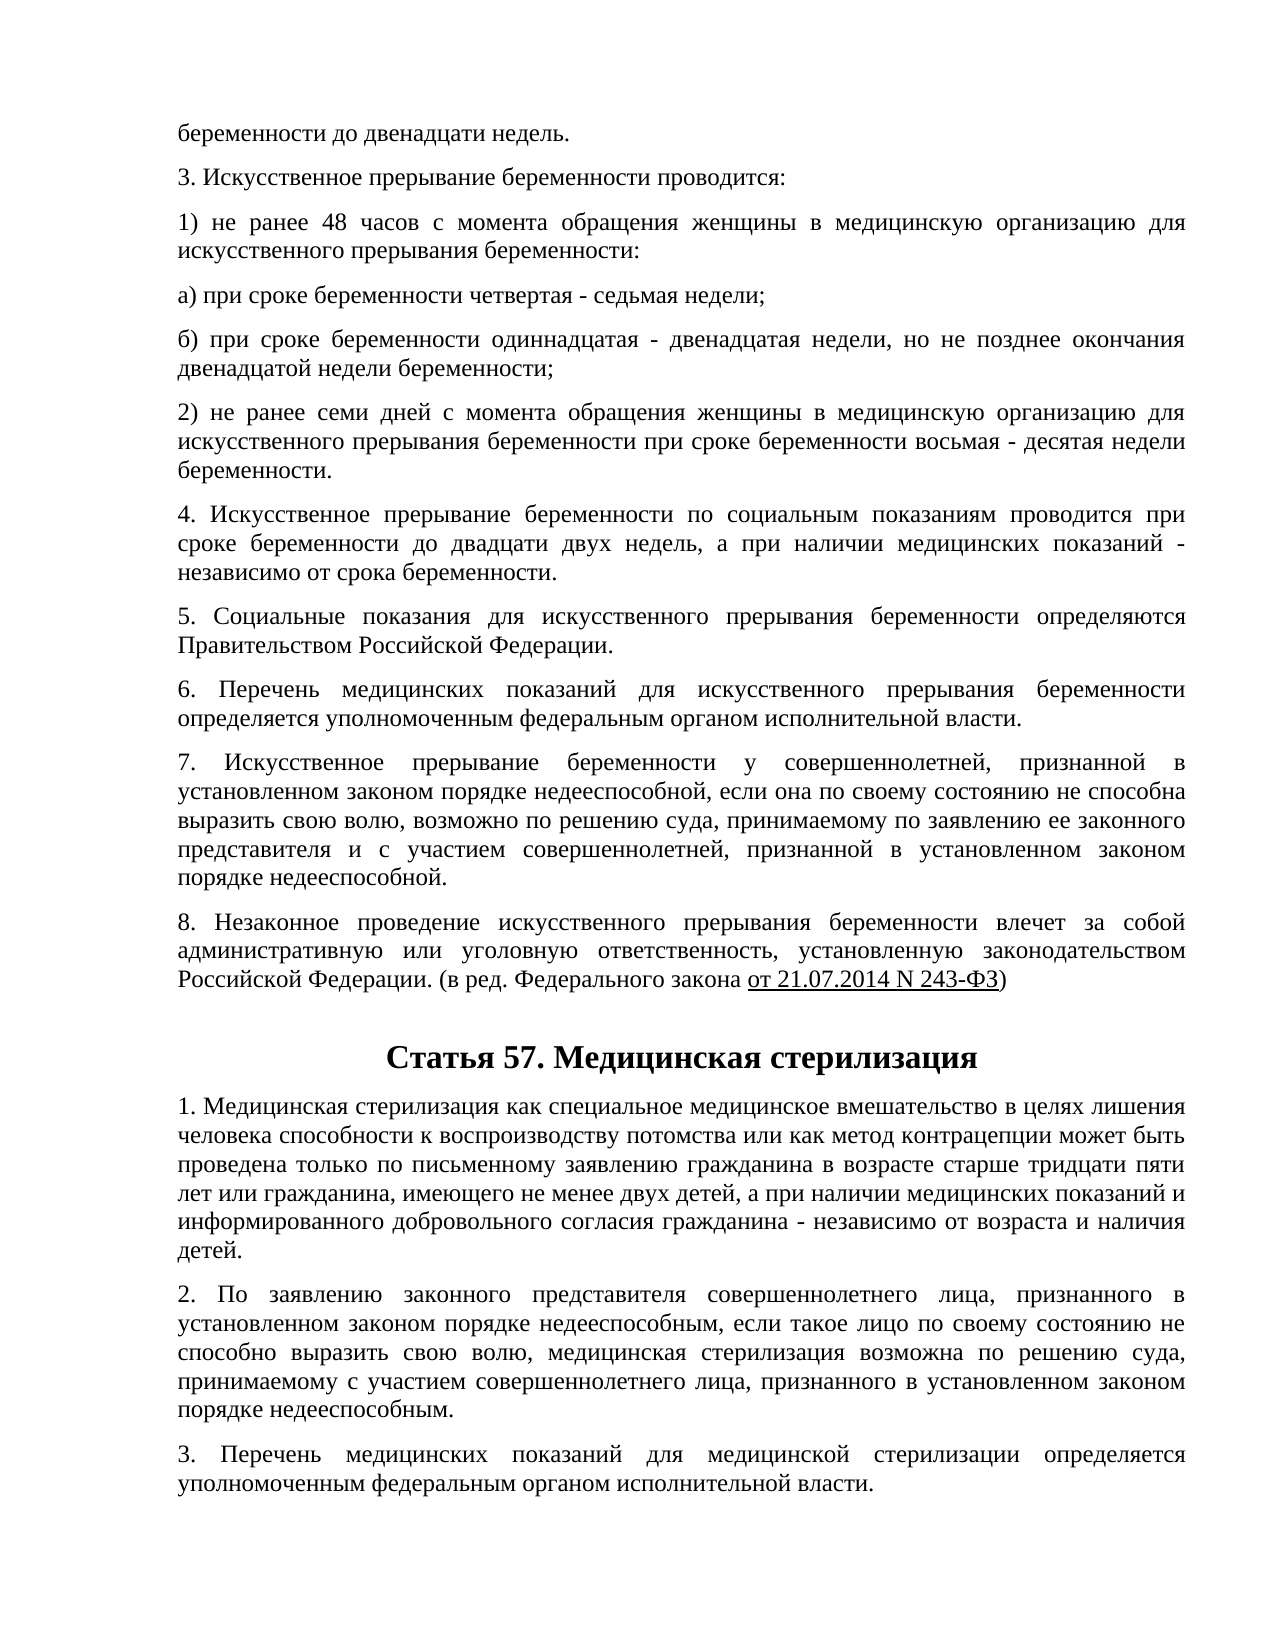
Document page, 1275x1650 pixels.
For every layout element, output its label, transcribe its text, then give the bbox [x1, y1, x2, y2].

text 3. Искусственное прерывание беременности проводится: [177, 162, 1186, 191]
text а) при сроке беременности четвертая - седьмая недели; [177, 280, 1186, 309]
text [177, 118, 1186, 147]
text 1) не ранее 48 часов с момента обращения женщины в медицинскую организацию для искусственного прерывания беременности: [177, 207, 1186, 264]
text 6. Перечень медицинских показаний для искусственного прерывания беременности определяется уполномоченным федеральным органом исполнительной власти. [177, 674, 1186, 732]
text б) при сроке беременности одиннадцатая - двенадцатая недели, но не позднее окончания двенадцатой недели беременности; [177, 324, 1186, 382]
text 8. Незаконное проведение искусственного прерывания беременности влечет за собой административную или уголовную ответственность, установленную законодательством Российской Федерации. (в ред. Федерального закона от 21.07.2014 N 243-ФЗ) [177, 907, 1186, 993]
text 7. Искусственное прерывание беременности у совершеннолетней, признанной в установленном законом порядке недееспособной, если она по своему состоянию не способна выразить свою волю, возможно по решению суда, принимаемому по заявлению ее законного представителя и с участием совершеннолетней, признанной в установленном законом порядке недееспособной. [177, 747, 1186, 891]
text 4. Искусственное прерывание беременности по социальным показаниям проводится при сроке беременности до двадцати двух недель, а при наличии медицинских показаний - независимо от срока беременности. [177, 499, 1186, 586]
text 3. Перечень медицинских показаний для медицинской стерилизации определяется уполномоченным федеральным органом исполнительной власти. [177, 1439, 1186, 1496]
text Статья 57. Медицинская стерилизация [177, 1037, 1186, 1076]
text 2. По заявлению законного представителя совершеннолетнего лица, признанного в установленном законом порядке недееспособным, если такое лицо по своему состоянию не способно выразить свою волю, медицинская стерилизация возможна по решению суда, принимаемому с участием совершеннолетнего лица, признанного в установленном законом порядке недееспособным. [177, 1279, 1186, 1423]
text 2) не ранее семи дней с момента обращения женщины в медицинскую организацию для искусственного прерывания беременности при сроке беременности восьмая - десятая недели беременности. [177, 397, 1186, 484]
text 1. Медицинская стерилизация как специальное медицинское вмешательство в целях лишения человека способности к воспроизводству потомства или как метод контрацепции может быть проведена только по письменному заявлению гражданина в возрасте старше тридцати пяти лет или гражданина, имеющего не менее двух детей, а при наличии медицинских показаний и информированного добровольного согласия гражданина - независимо от возраста и наличия детей. [177, 1091, 1186, 1264]
text 5. Социальные показания для искусственного прерывания беременности определяются Правительством Российской Федерации. [177, 601, 1186, 659]
